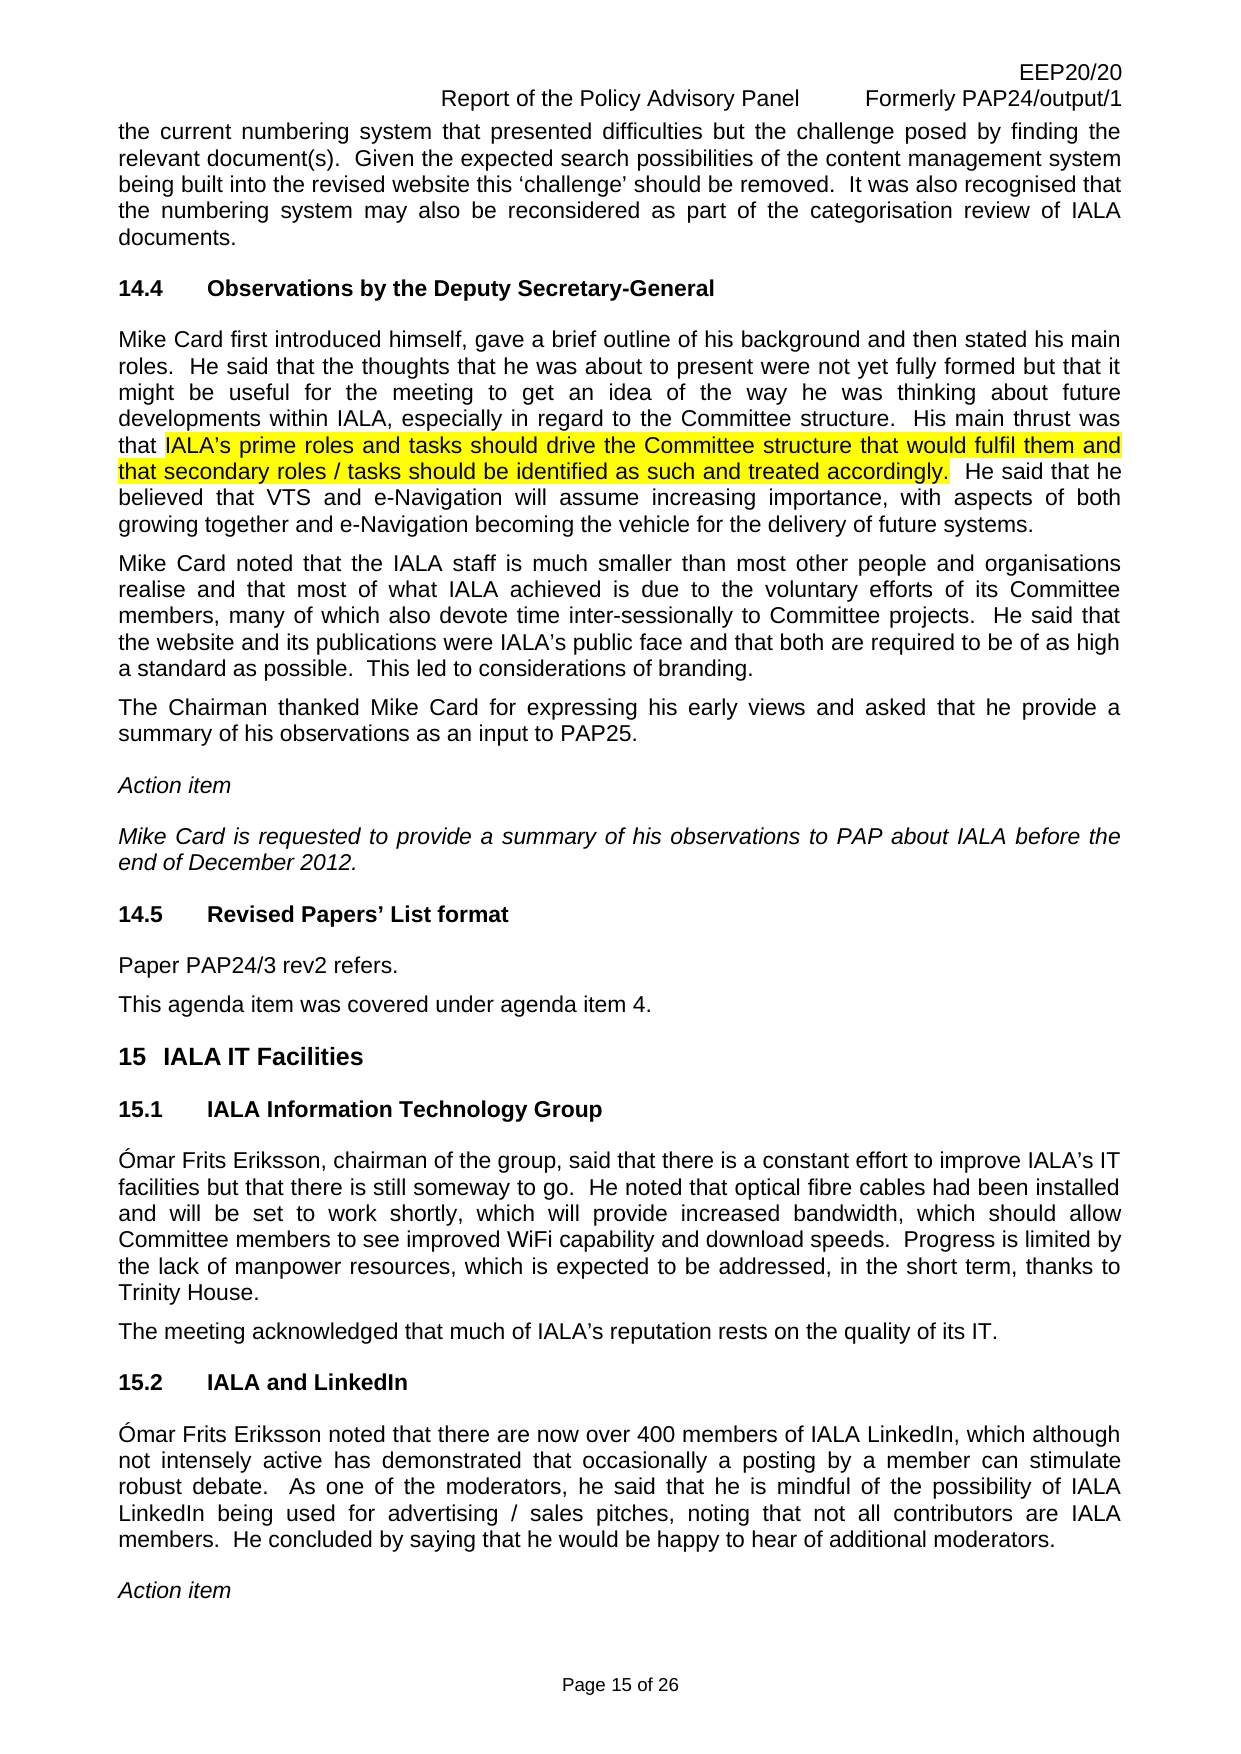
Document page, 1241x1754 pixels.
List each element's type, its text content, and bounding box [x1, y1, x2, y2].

subtitle IALA and LinkedIn [118, 1369, 1122, 1396]
text Paper PAP24/3 rev2 refers. [118, 952, 1122, 978]
text Mike Card noted that the IALA staff is much smaller than most other people and organisations realise and that most of what IALA achieved is due to the voluntary efforts of its Committee members, many of which also devote time inter-sessionally to Committee projects. He said that the website and its publications were IALA’s public face and that both are required to be of as high a standard as possible. This led to considerations of branding. [118, 549, 1122, 681]
subtitle IALA Information Technology Group [118, 1096, 1122, 1122]
subtitle Revised Papers’ List format [118, 901, 1122, 927]
text The meeting acknowledged that much of IALA’s reputation rests on the quality of its IT. [118, 1318, 1122, 1344]
text Action item [118, 1577, 1122, 1604]
text Ómar Frits Eriksson, chairman of the group, said that there is a constant effort to improve IALA’s IT facilities but that there is still someway to go. He noted that optical fibre cables had been installed and will be set to work shortly, which will provide increased bandwidth, which should allow Committee members to see improved WiFi capability and download speeds. Progress is limited by the lack of manpower resources, which is expected to be addressed, in the short term, thanks to Trinity House. [118, 1147, 1122, 1305]
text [118, 118, 1122, 250]
text The Chairman thanked Mike Card for expressing his early views and asked that he provide a summary of his observations as an input to PAP25. [118, 694, 1122, 747]
text Mike Card first introduced himself, gave a brief outline of his background and then stated his main roles. He said that the thoughts that he was about to present were not yet fully formed but that it might be useful for the meeting to get an idea of the way he was thinking about future developments within IALA, especially in regard to the Committee structure. His main thrust was that IALA’s prime roles and tasks should drive the Committee structure that would fulfil them and that secondary roles / tasks should be identified as such and treated accordingly. He said that he believed that VTS and e-Navigation will assume increasing importance, with aspects of both growing together and e-Navigation becoming the vehicle for the delivery of future systems. [118, 326, 1122, 458]
text Action item [118, 772, 1122, 798]
text Mike Card first introduced himself, gave a brief outline of his background and then stated his main roles. He said that the thoughts that he was about to present were not yet fully formed but that it might be useful for the meeting to get an idea of the way he was thinking about future developments within IALA, especially in regard to the Committee structure. His main thrust was that IALA’s prime roles and tasks should drive the Committee structure that would fulfil them and that secondary roles / tasks should be identified as such and treated accordingly. He said that he believed that VTS and e-Navigation will assume increasing importance, with aspects of both growing together and e-Navigation becoming the vehicle for the delivery of future systems. [118, 458, 1122, 537]
text Ómar Frits Eriksson noted that there are now over 400 members of IALA LinkedIn, which although not intensely active has demonstrated that occasionally a posting by a member can stimulate robust debate. As one of the moderators, he said that he is mindful of the possibility of IALA LinkedIn being used for advertising / sales pitches, noting that not all contributors are IALA members. He concluded by saying that he would be happy to hear of additional moderators. [118, 1421, 1122, 1552]
text This agenda item was covered under agenda item 4. [118, 991, 1122, 1017]
subtitle Observations by the Deputy Secretary-General [118, 275, 1122, 301]
subtitle IALA IT Facilities [118, 1042, 1122, 1071]
text Mike Card is requested to provide a summary of his observations to PAP about IALA before the end of December 2012. [118, 823, 1122, 876]
